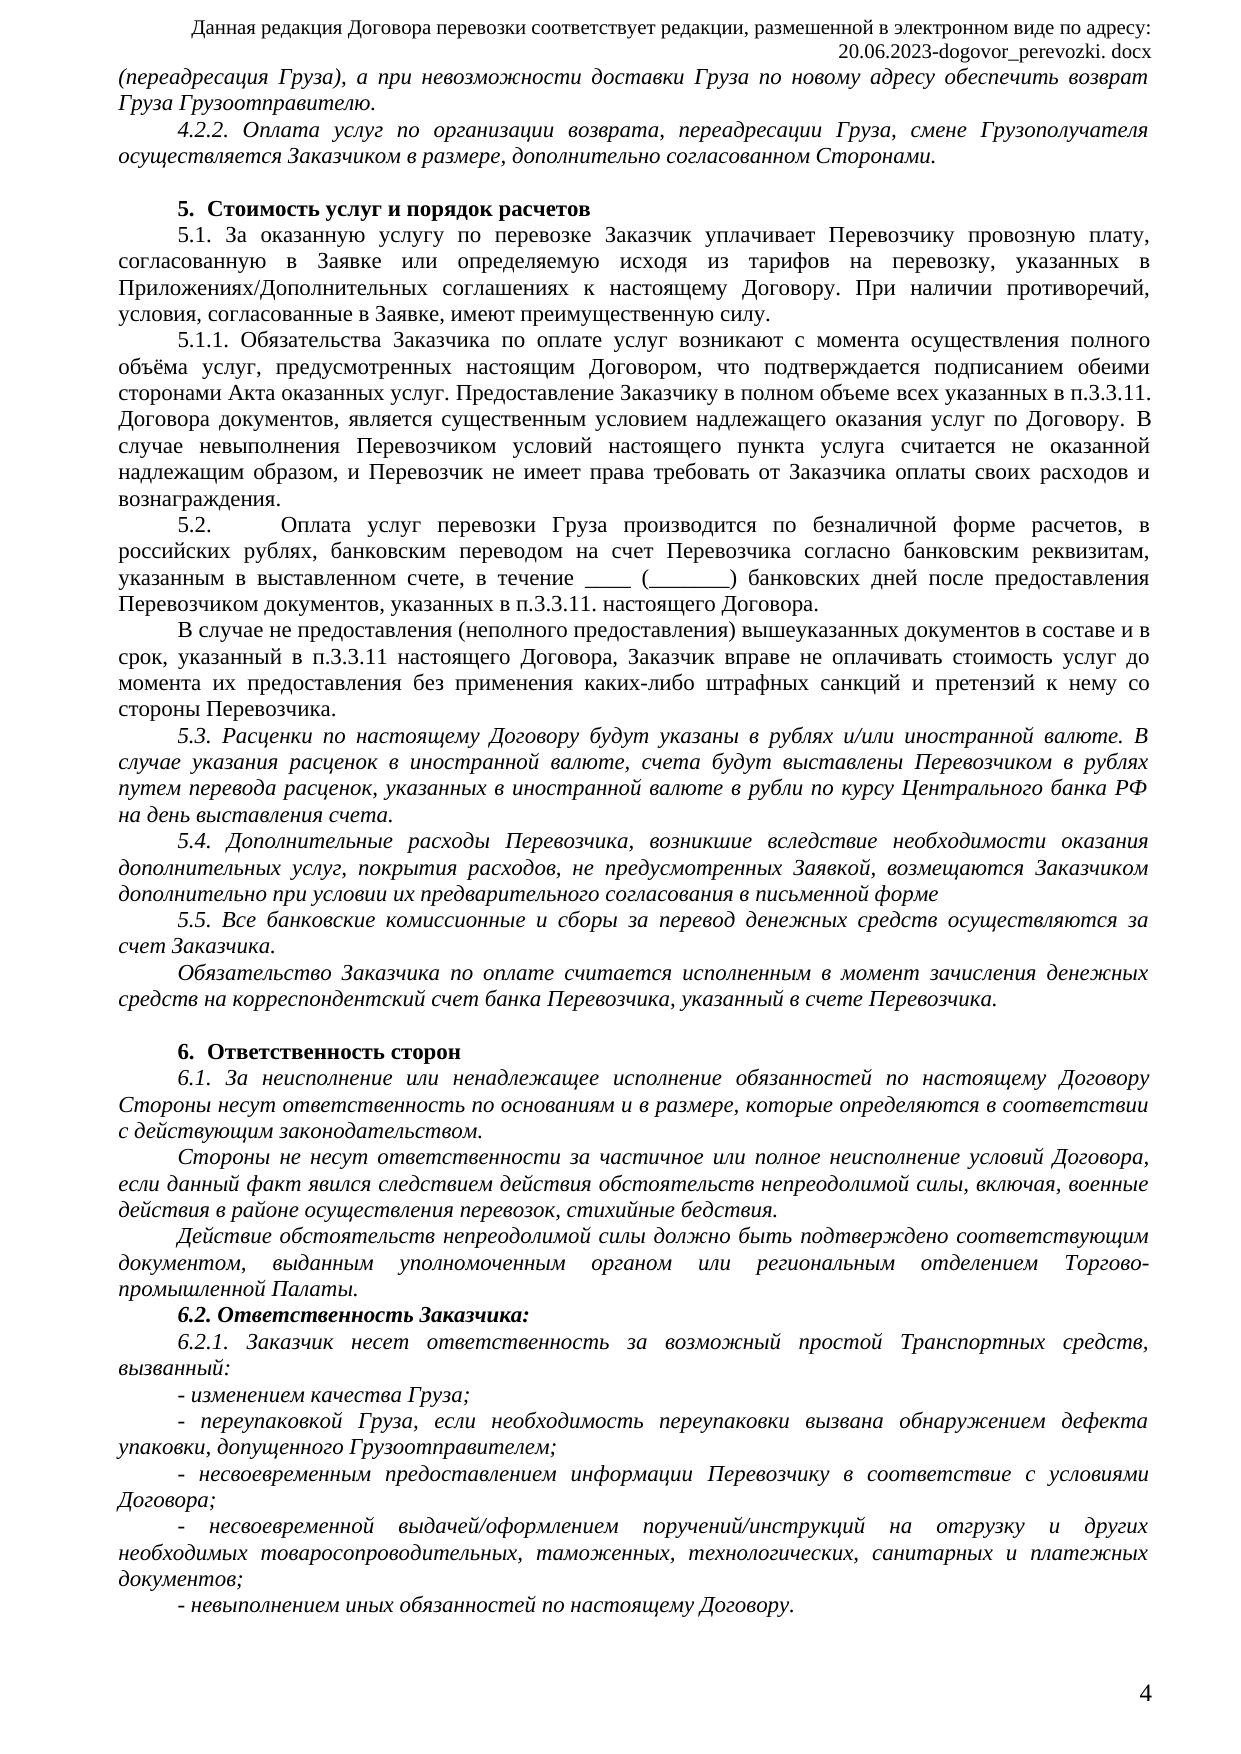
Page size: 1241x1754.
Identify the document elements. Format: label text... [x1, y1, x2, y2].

text 5.1.1. Обязательства Заказчика по оплате услуг возникают с момента осуществления полного объёма услуг, предусмотренных настоящим Договором, что подтверждается подписанием обеими сторонами Акта оказанных услуг. Предоставление Заказчику в полном объеме всех указанных в п.3.3.11. Договора документов, является существенным условием надлежащего оказания услуг по Договору. В случае невыполнения Перевозчиком условий настоящего пункта услуга считается не оказанной надлежащим образом, и Перевозчик не имеет права требовать от Заказчика оплаты своих расходов и вознаграждения. [118, 326, 1152, 511]
text Действие обстоятельств непреодолимой силы должно быть подтверждено соответствующим документом, выданным уполномоченным органом или региональным отделением Торгово-промышленной Палаты. [118, 1222, 1152, 1302]
text - изменением качества Груза; [118, 1381, 1152, 1407]
text 6. Ответственность сторон [118, 1038, 1152, 1064]
text В случае не предоставления (неполного предоставления) вышеуказанных документов в составе и в срок, указанный в п.3.3.11 настоящего Договора, Заказчик вправе не оплачивать стоимость услуг до момента их предоставления без применения каких-либо штрафных санкций и претензий к нему со стороны Перевозчика. [118, 616, 1152, 722]
text 5.4. Дополнительные расходы Перевозчика, возникшие вследствие необходимости оказания дополнительных услуг, покрытия расходов, не предусмотренных Заявкой, возмещаются Заказчиком дополнительно при условии их предварительного согласования в письменной форме [118, 827, 1152, 906]
text - несвоевременной выдачей/оформлением поручений/инструкций на отгрузку и других необходимых товаросопроводительных, таможенных, технологических, санитарных и платежных документов; [118, 1512, 1152, 1591]
text Обязательство Заказчика по оплате считается исполненным в момент зачисления денежных средств на корреспондентский счет банка Перевозчика, указанный в счете Перевозчика. [118, 959, 1152, 1012]
text 5. Стоимость услуг и порядок расчетов [118, 195, 1152, 221]
text 6.2. Ответственность Заказчика: [118, 1302, 1152, 1328]
text 5.5. Все банковские комиссионные и сборы за перевод денежных средств осуществляются за счет Заказчика. [118, 906, 1152, 959]
text 5.3. Расценки по настоящему Договору будут указаны в рублях и/или иностранной валюте. В случае указания расценок в иностранной валюте, счета будут выставлены Перевозчиком в рублях путем перевода расценок, указанных в иностранной валюте в рубли по курсу Центрального банка РФ на день выставления счета. [118, 722, 1152, 827]
text 6.1. За неисполнение или ненадлежащее исполнение обязанностей по настоящему Договору Стороны несут ответственность по основаниям и в размере, которые определяются в соответствии с действующим законодательством. [118, 1064, 1152, 1143]
text 6.2.1. Заказчик несет ответственность за возможный простой Транспортных средств, вызванный: [118, 1328, 1152, 1381]
text 5.2. Оплата услуг перевозки Груза производится по безналичной форме расчетов, в российских рублях, банковским переводом на счет Перевозчика согласно банковским реквизитам, указанным в выставленном счете, в течение ____ (_______) банковских дней после предоставления Перевозчиком документов, указанных в п.3.3.11. настоящего Договора. [118, 511, 1152, 616]
text 5.1. За оказанную услугу по перевозке Заказчик уплачивает Перевозчику провозную плату, согласованную в Заявке или определяемую исходя из тарифов на перевозку, указанных в Приложениях/Дополнительных соглашениях к настоящему Договору. При наличии противоречий, условия, согласованные в Заявке, имеют преимущественную силу. [118, 221, 1152, 326]
text - переупаковкой Груза, если необходимость переупаковки вызвана обнаружением дефекта упаковки, допущенного Грузоотправителем; [118, 1407, 1152, 1460]
text - несвоевременным предоставлением информации Перевозчику в соответствие с условиями Договора; [118, 1460, 1152, 1512]
text - невыполнением иных обязанностей по настоящему Договору. [118, 1591, 1152, 1618]
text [118, 63, 1152, 116]
text Стороны не несут ответственности за частичное или полное неисполнение условий Договора, если данный факт явился следствием действия обстоятельств непреодолимой силы, включая, военные действия в районе осуществления перевозок, стихийные бедствия. [118, 1143, 1152, 1222]
text 4.2.2. Оплата услуг по организации возврата, переадресации Груза, смене Грузополучателя осуществляется Заказчиком в размере, дополнительно согласованном Сторонами. [118, 116, 1152, 168]
